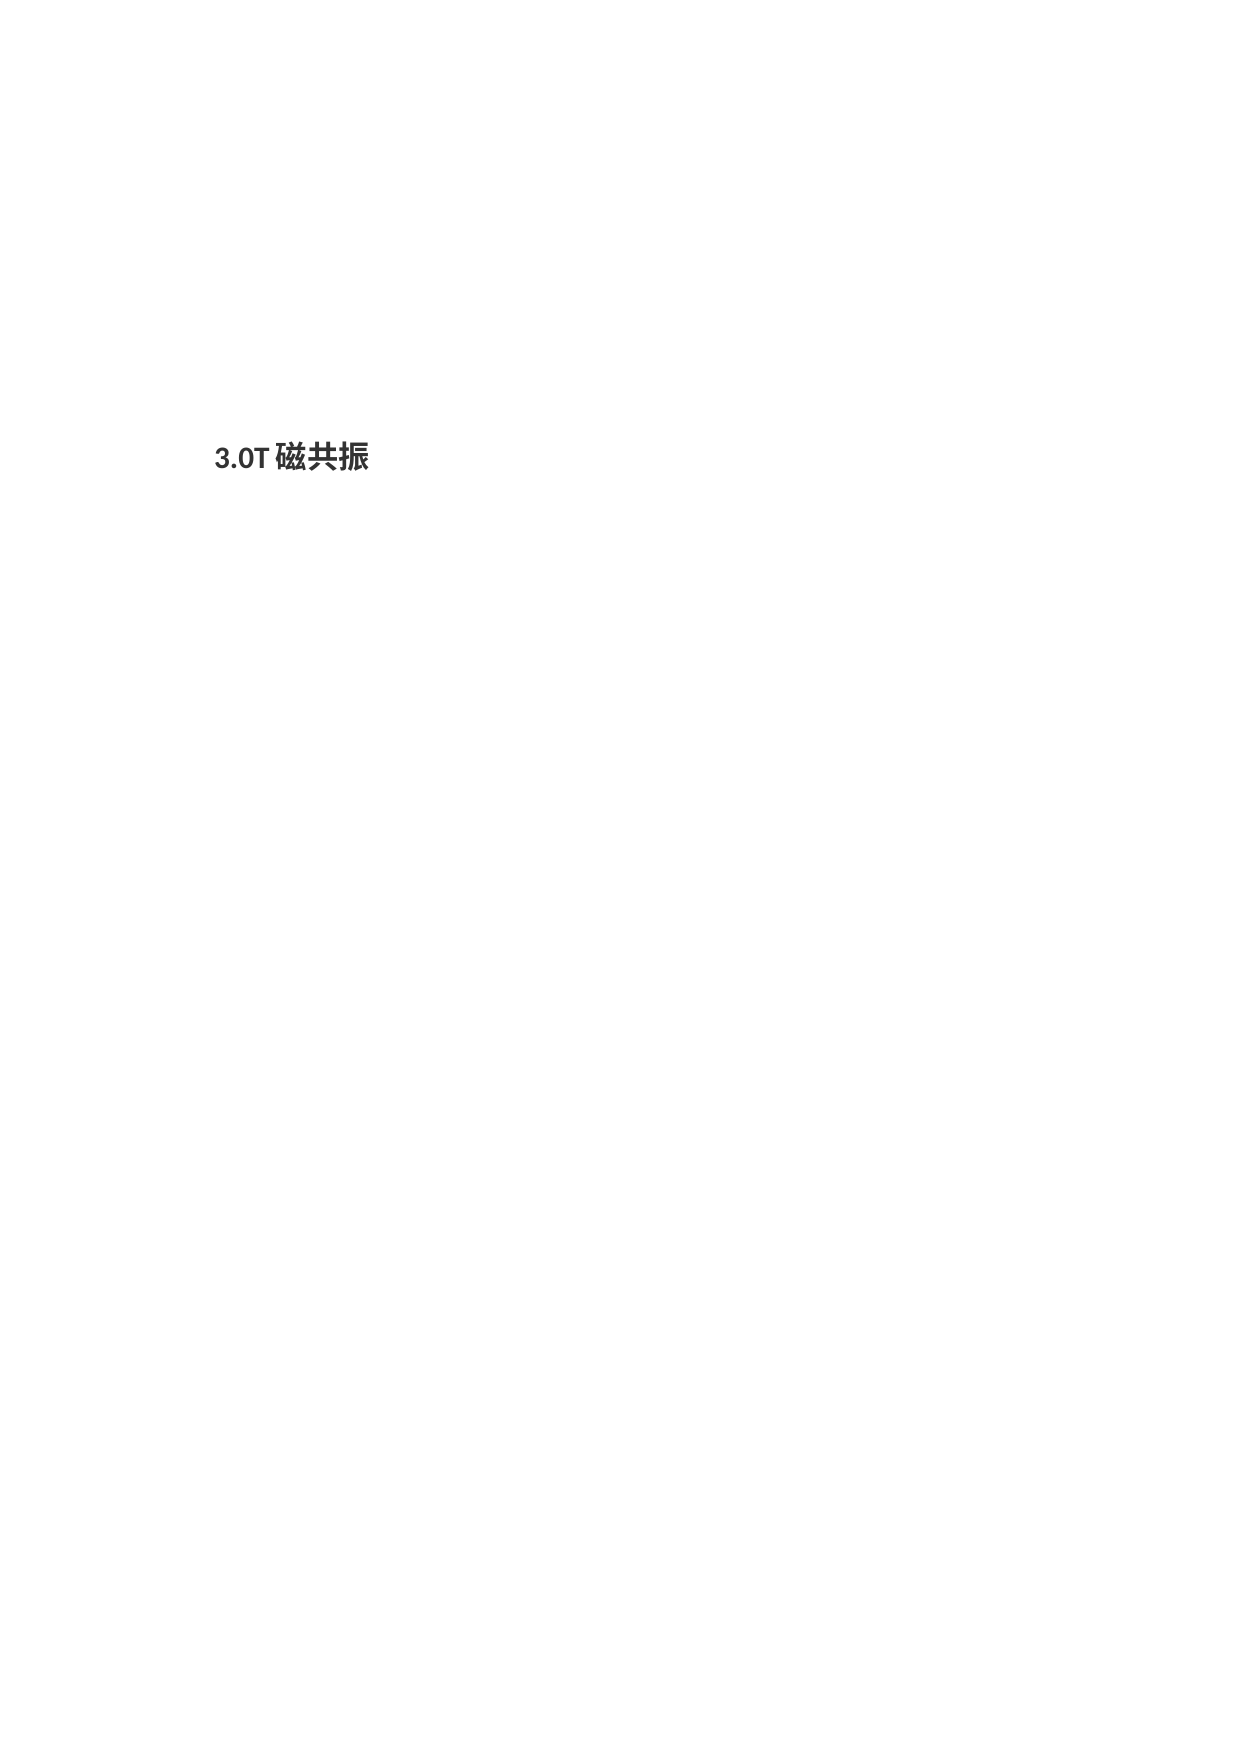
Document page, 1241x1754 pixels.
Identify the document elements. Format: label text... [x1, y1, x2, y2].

text 3.0T磁共振 [187, 422, 1053, 487]
